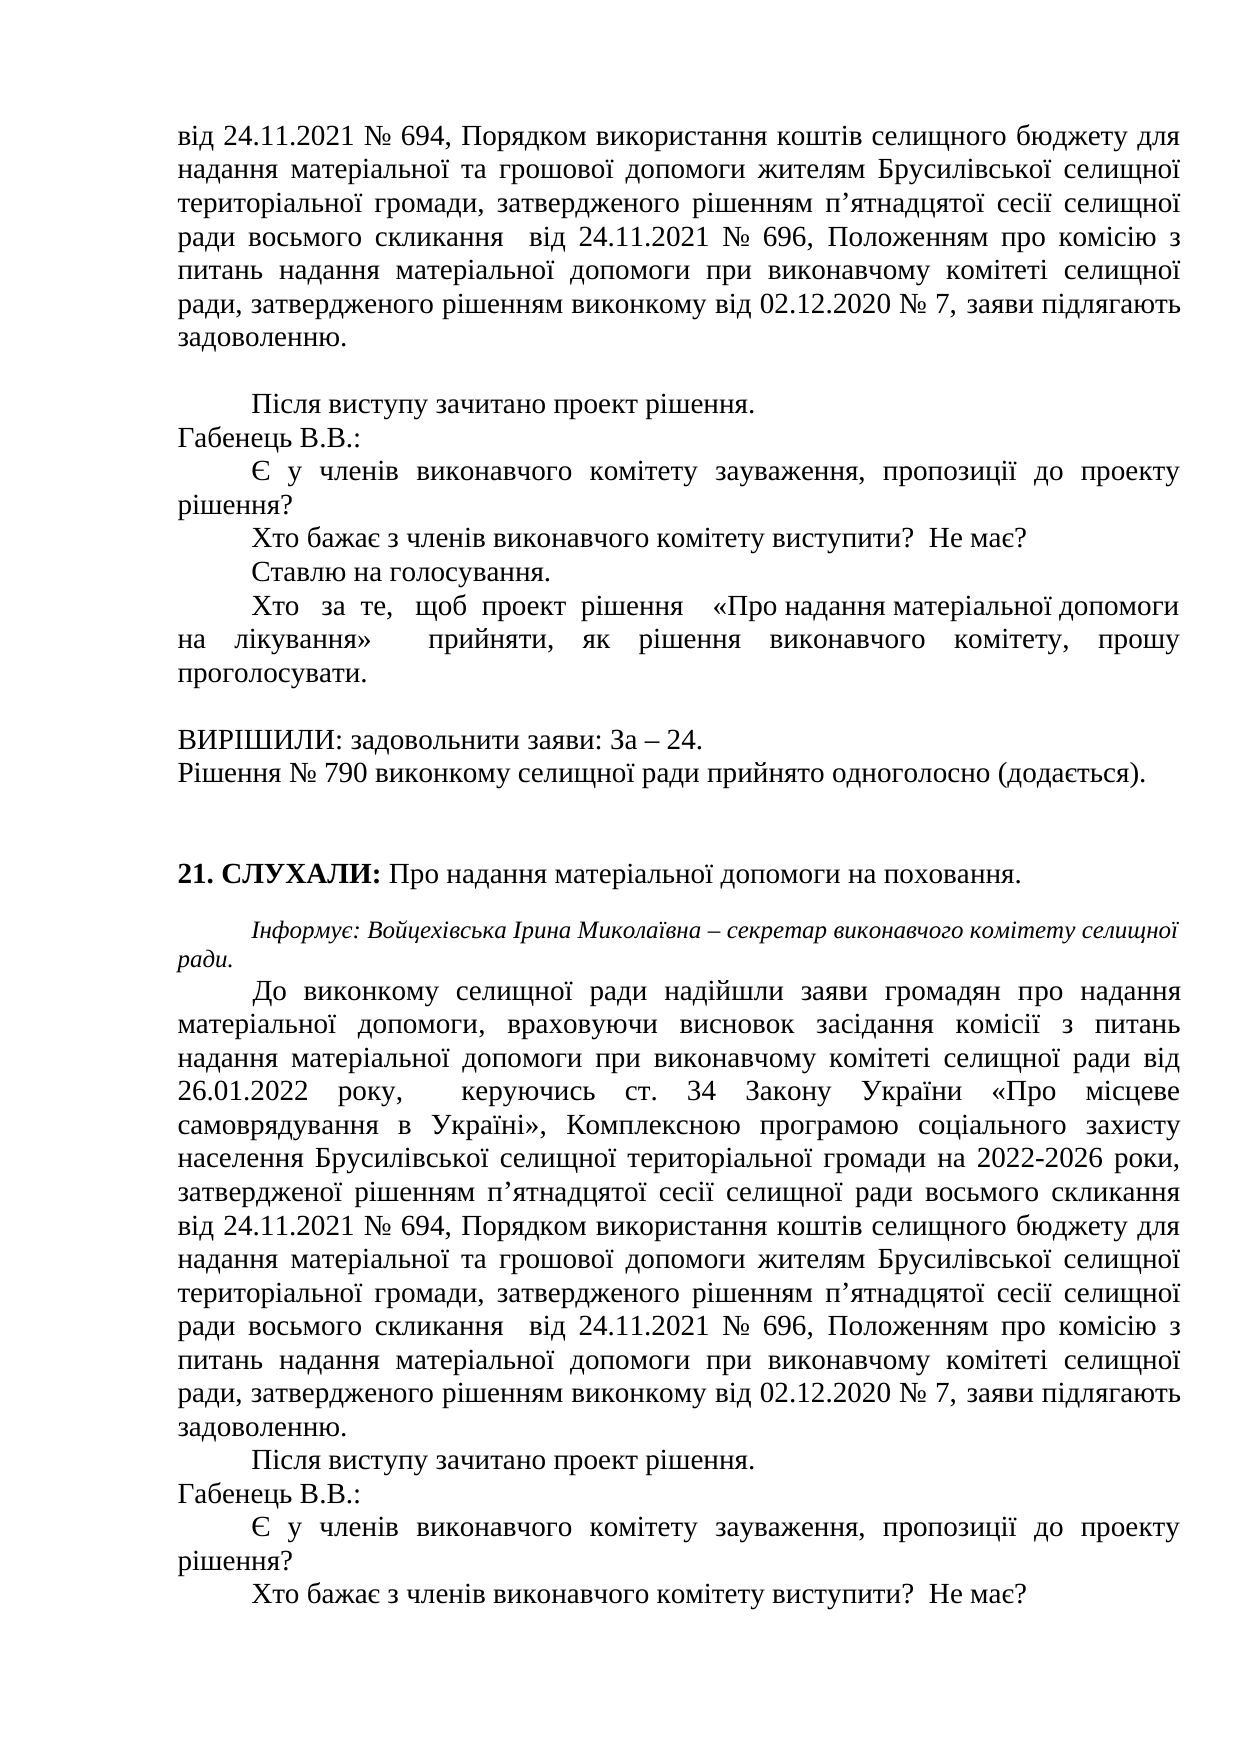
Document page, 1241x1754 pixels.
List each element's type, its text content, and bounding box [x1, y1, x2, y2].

text Інформує: Войцехівська Ірина Миколаївна – секретар виконавчого комітету селищної ради. [177, 915, 1181, 973]
text Хто бажає з членів виконавчого комітету виступити? Не має? [177, 521, 1181, 554]
text Ставлю на голосування. [177, 554, 1181, 588]
text Є у членів виконавчого комітету зауваження, пропозиції до проекту рішення? [177, 1509, 1181, 1577]
text Після виступу зачитано проект рішення. [177, 386, 1181, 420]
text Рішення № 790 виконкому селищної ради прийнято одноголосно (додається). [177, 755, 1181, 789]
text Хто за те, щоб проект рішення «Про надання матеріальної допомоги на лікування» прийняти, як рішення виконавчого комітету, прошу проголосувати. [177, 588, 1181, 688]
text Габенець В.В.: [177, 1476, 1181, 1509]
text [177, 118, 1181, 353]
list 21. СЛУХАЛИ: Про надання матеріальної допомоги на поховання. [177, 856, 1181, 889]
text ВИРІШИЛИ: задовольнити заяви: За – 24. [177, 722, 1181, 755]
text Є у членів виконавчого комітету зауваження, пропозиції до проекту рішення? [177, 453, 1181, 521]
text Після виступу зачитано проект рішення. [177, 1442, 1181, 1476]
text Габенець В.В.: [177, 420, 1181, 453]
text Хто бажає з членів виконавчого комітету виступити? Не має? [177, 1577, 1181, 1610]
